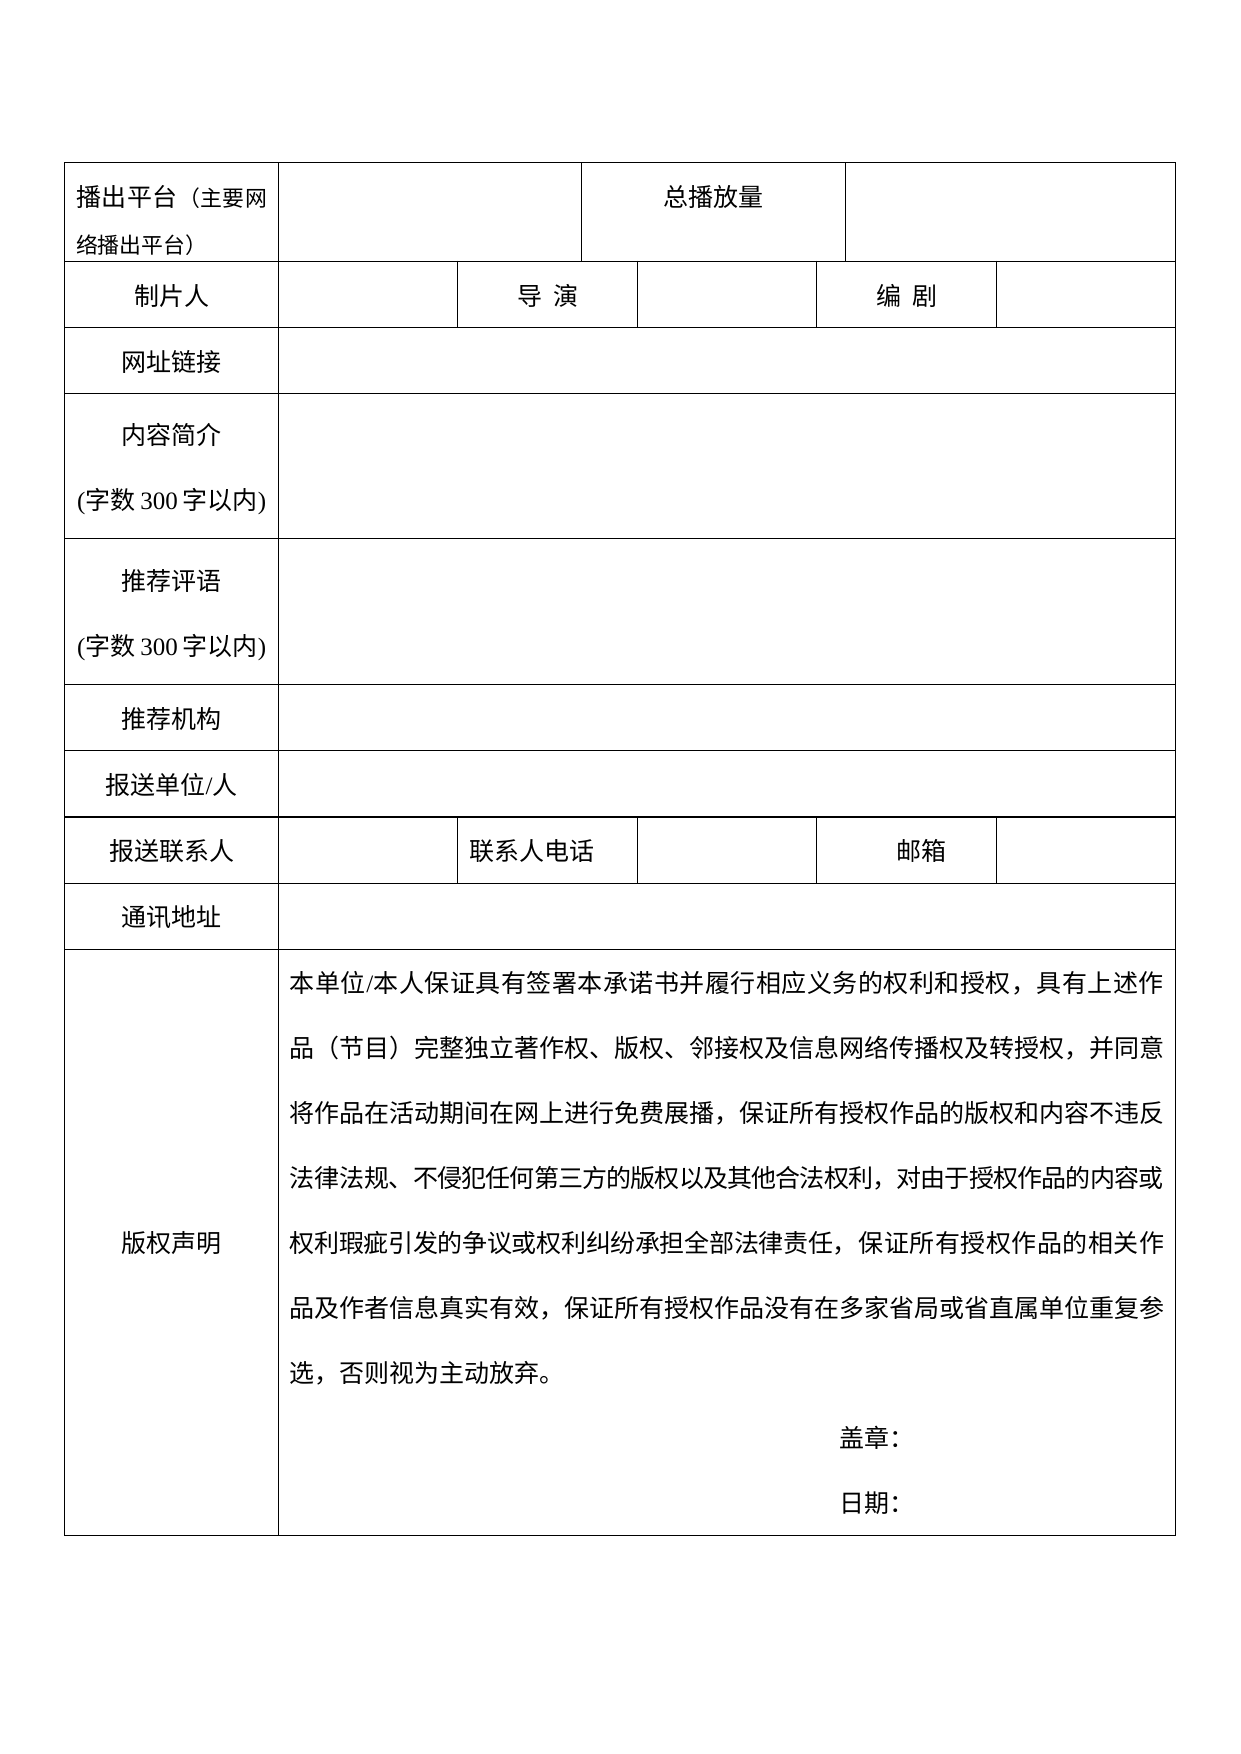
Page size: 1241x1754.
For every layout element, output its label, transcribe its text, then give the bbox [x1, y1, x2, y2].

table_cell 播出平台（主要网络播出平台） [65, 163, 278, 261]
table_cell [638, 818, 816, 882]
table_cell 推荐评语 (字数300字以内) [65, 539, 278, 684]
table_cell [279, 884, 1175, 948]
table_cell [279, 328, 1175, 393]
table_cell 编 剧 [817, 262, 996, 327]
table_cell 网址链接 [65, 328, 278, 393]
table_cell 联系人电话 [458, 818, 637, 882]
table_cell 本单位/本人保证具有签署本承诺书并履行相应义务的权利和授权，具有上述作品（节目）完整独立著作权、版权、邻接权及信息网络传播权及转授权，并同意将作品在活动期间在网上进行免费展播，保证所有授权作品的版权和内容不违反法律法规、不侵犯任何第三方的版权以及其他合法权利，对由于授权作品的内容或权利瑕疵引发的争议或权利纠纷承担全部法律责任，保证所有授权作品的相关作品及作者信息真实有效，保证所有授权作品没有在多家省局或省直属单位重复参选，否则视为主动放弃。 盖章： 日期： [279, 950, 1175, 1534]
table_cell [279, 163, 581, 261]
table_cell [638, 262, 816, 327]
table_cell 邮箱 [817, 818, 996, 882]
table_cell [279, 685, 1175, 750]
table_cell [279, 394, 1175, 538]
table_cell 总播放量 [582, 163, 845, 261]
table_cell 报送单位/人 [65, 751, 278, 816]
table_cell 推荐机构 [65, 685, 278, 750]
table_cell [279, 262, 457, 327]
table_cell [279, 818, 457, 882]
table_cell 通讯地址 [65, 884, 278, 948]
table_cell 报送联系人 [65, 818, 278, 882]
table_cell [997, 818, 1175, 882]
table_cell 制片人 [65, 262, 278, 327]
table_cell 内容简介 (字数300字以内) [65, 394, 278, 538]
table_cell [279, 751, 1175, 816]
table_cell [997, 262, 1175, 327]
table_cell [846, 163, 1175, 261]
table_cell [279, 539, 1175, 684]
table_cell 导 演 [458, 262, 637, 327]
table_cell 版权声明 [65, 950, 278, 1534]
